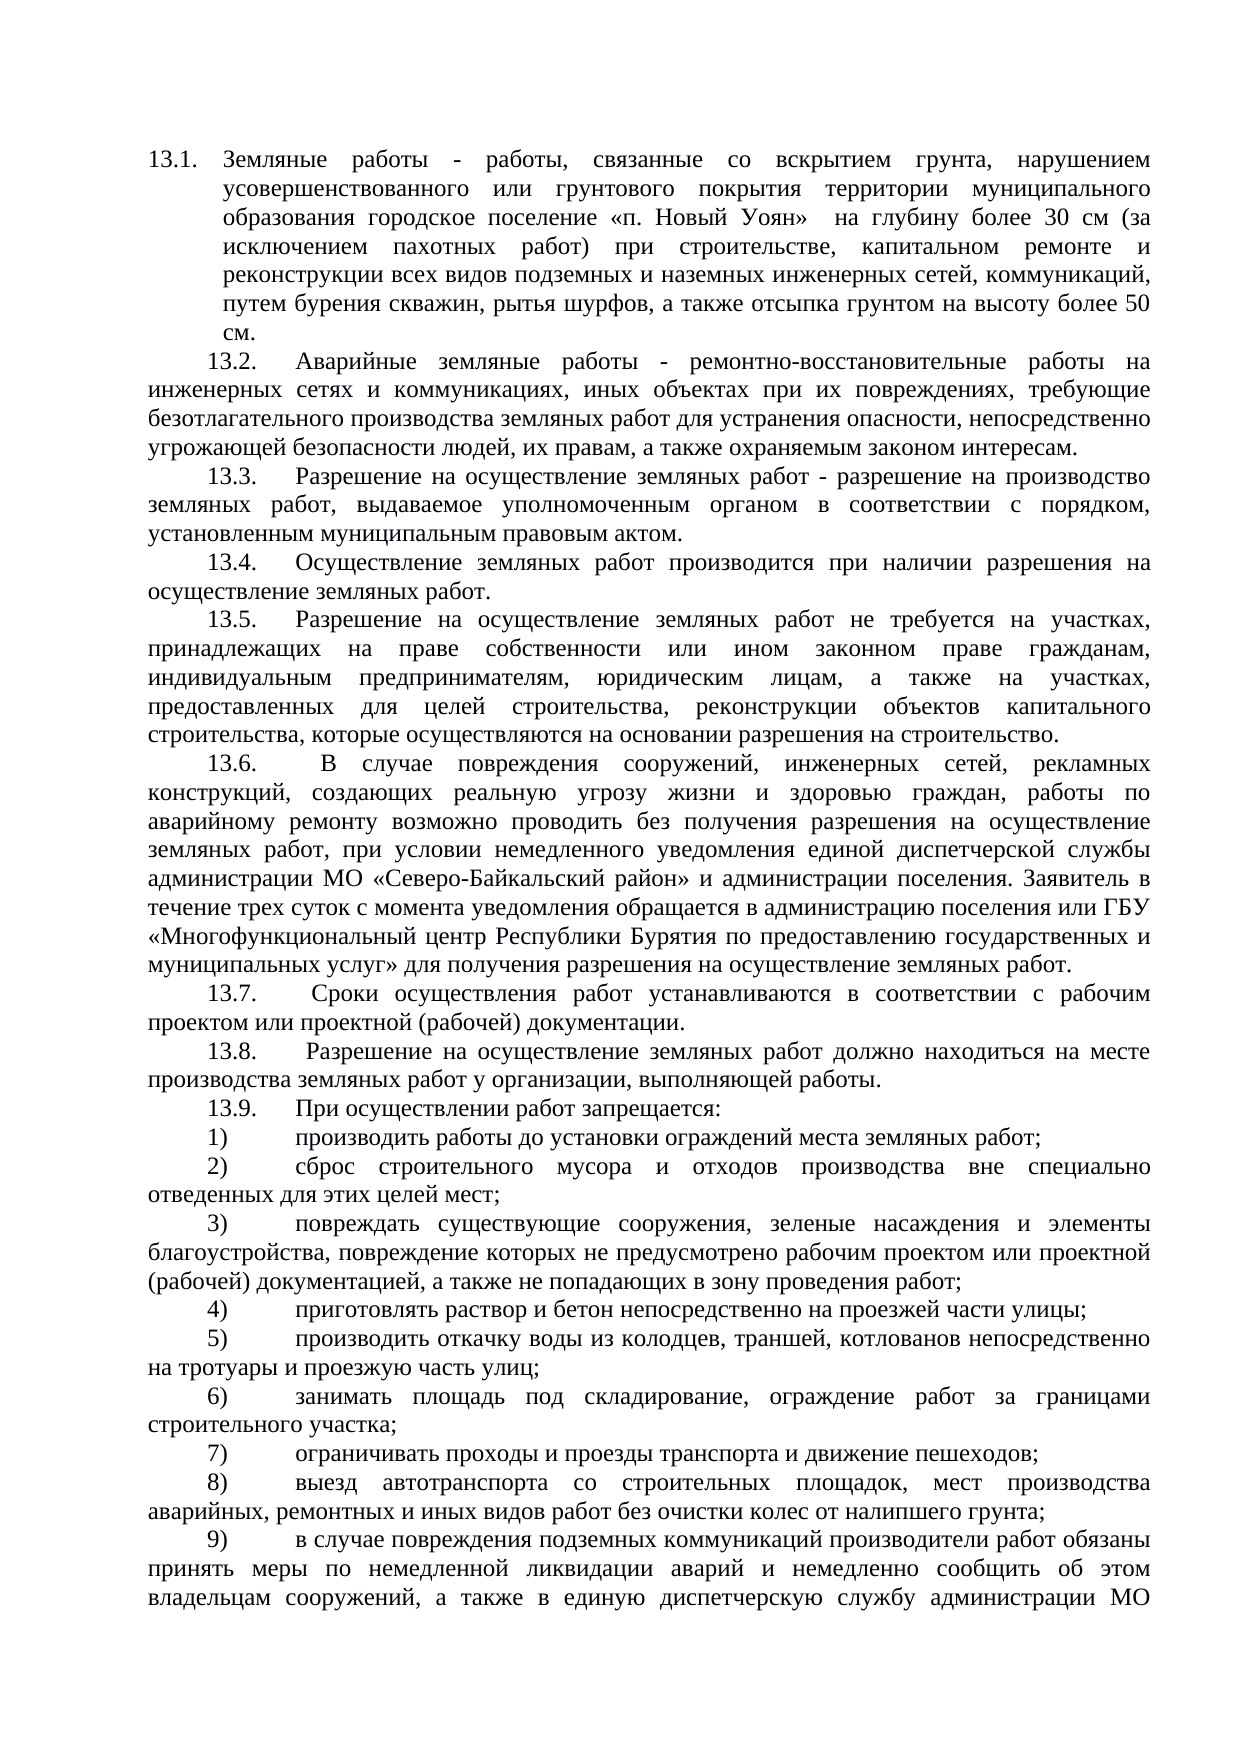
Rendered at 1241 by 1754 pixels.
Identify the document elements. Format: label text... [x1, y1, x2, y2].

list Сроки осуществления работ устанавливаются в соответствии с рабочим проектом или проектной (рабочей) документации. [148, 978, 1152, 1036]
list Аварийные земляные работы - ремонтно-восстановительные работы на инженерных сетях и коммуникациях, иных объектах при их повреждениях, требующие безотлагательного производства земляных работ для устранения опасности, непосредственно угрожающей безопасности людей, их правам, а также охраняемым законом интересам. [148, 346, 1152, 461]
list Разрешение на осуществление земляных работ не требуется на участках, принадлежащих на праве собственности или ином законном праве гражданам, индивидуальным предпринимателям, юридическим лицам, а также на участках, предоставленных для целей строительства, реконструкции объектов капитального строительства, которые осуществляются на основании разрешения на строительство. [148, 604, 1152, 748]
list выезд автотранспорта со строительных площадок, мест производства аварийных, ремонтных и иных видов работ без очистки колес от налипшего грунта; [148, 1467, 1152, 1524]
list В случае повреждения сооружений, инженерных сетей, рекламных конструкций, создающих реальную угрозу жизни и здоровью граждан, работы по аварийному ремонту возможно проводить без получения разрешения на осуществление земляных работ, при условии немедленного уведомления единой диспетчерской службы администрации МО «Северо-Байкальский район» и администрации поселения. Заявитель в течение трех суток с момента уведомления обращается в администрацию поселения или ГБУ «Многофункциональный центр Республики Бурятия по предоставлению государственных и муниципальных услуг» для получения разрешения на осуществление земляных работ. [148, 748, 1152, 978]
list производить работы до установки ограждений места земляных работ; [148, 1122, 1152, 1151]
list производить откачку воды из колодцев, траншей, котлованов непосредственно на тротуары и проезжую часть улиц; [148, 1323, 1152, 1381]
list При осуществлении работ запрещается: [148, 1093, 1152, 1122]
list Земляные работы - работы, связанные со вскрытием грунта, нарушением усовершенствованного или грунтового покрытия территории муниципального образования городское поселение «п. Новый Уоян» на глубину более 30 см (за исключением пахотных работ) при строительстве, капитальном ремонте и реконструкции всех видов подземных и наземных инженерных сетей, коммуникаций, путем бурения скважин, рытья шурфов, а также отсыпка грунтом на высоту более 50 см. [148, 144, 1152, 346]
list Разрешение на осуществление земляных работ должно находиться на месте производства земляных работ у организации, выполняющей работы. [148, 1036, 1152, 1093]
list Осуществление земляных работ производится при наличии разрешения на осуществление земляных работ. [148, 547, 1152, 604]
list Разрешение на осуществление земляных работ - разрешение на производство земляных работ, выдаваемое уполномоченным органом в соответствии с порядком, установленным муниципальным правовым актом. [148, 461, 1152, 547]
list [148, 1524, 1152, 1611]
list ограничивать проходы и проезды транспорта и движение пешеходов; [148, 1438, 1152, 1467]
list приготовлять раствор и бетон непосредственно на проезжей части улицы; [148, 1294, 1152, 1323]
list занимать площадь под складирование, ограждение работ за границами строительного участка; [148, 1381, 1152, 1438]
list сброс строительного мусора и отходов производства вне специально отведенных для этих целей мест; [148, 1151, 1152, 1208]
list повреждать существующие сооружения, зеленые насаждения и элементы благоустройства, повреждение которых не предусмотрено рабочим проектом или проектной (рабочей) документацией, а также не попадающих в зону проведения работ; [148, 1208, 1152, 1294]
